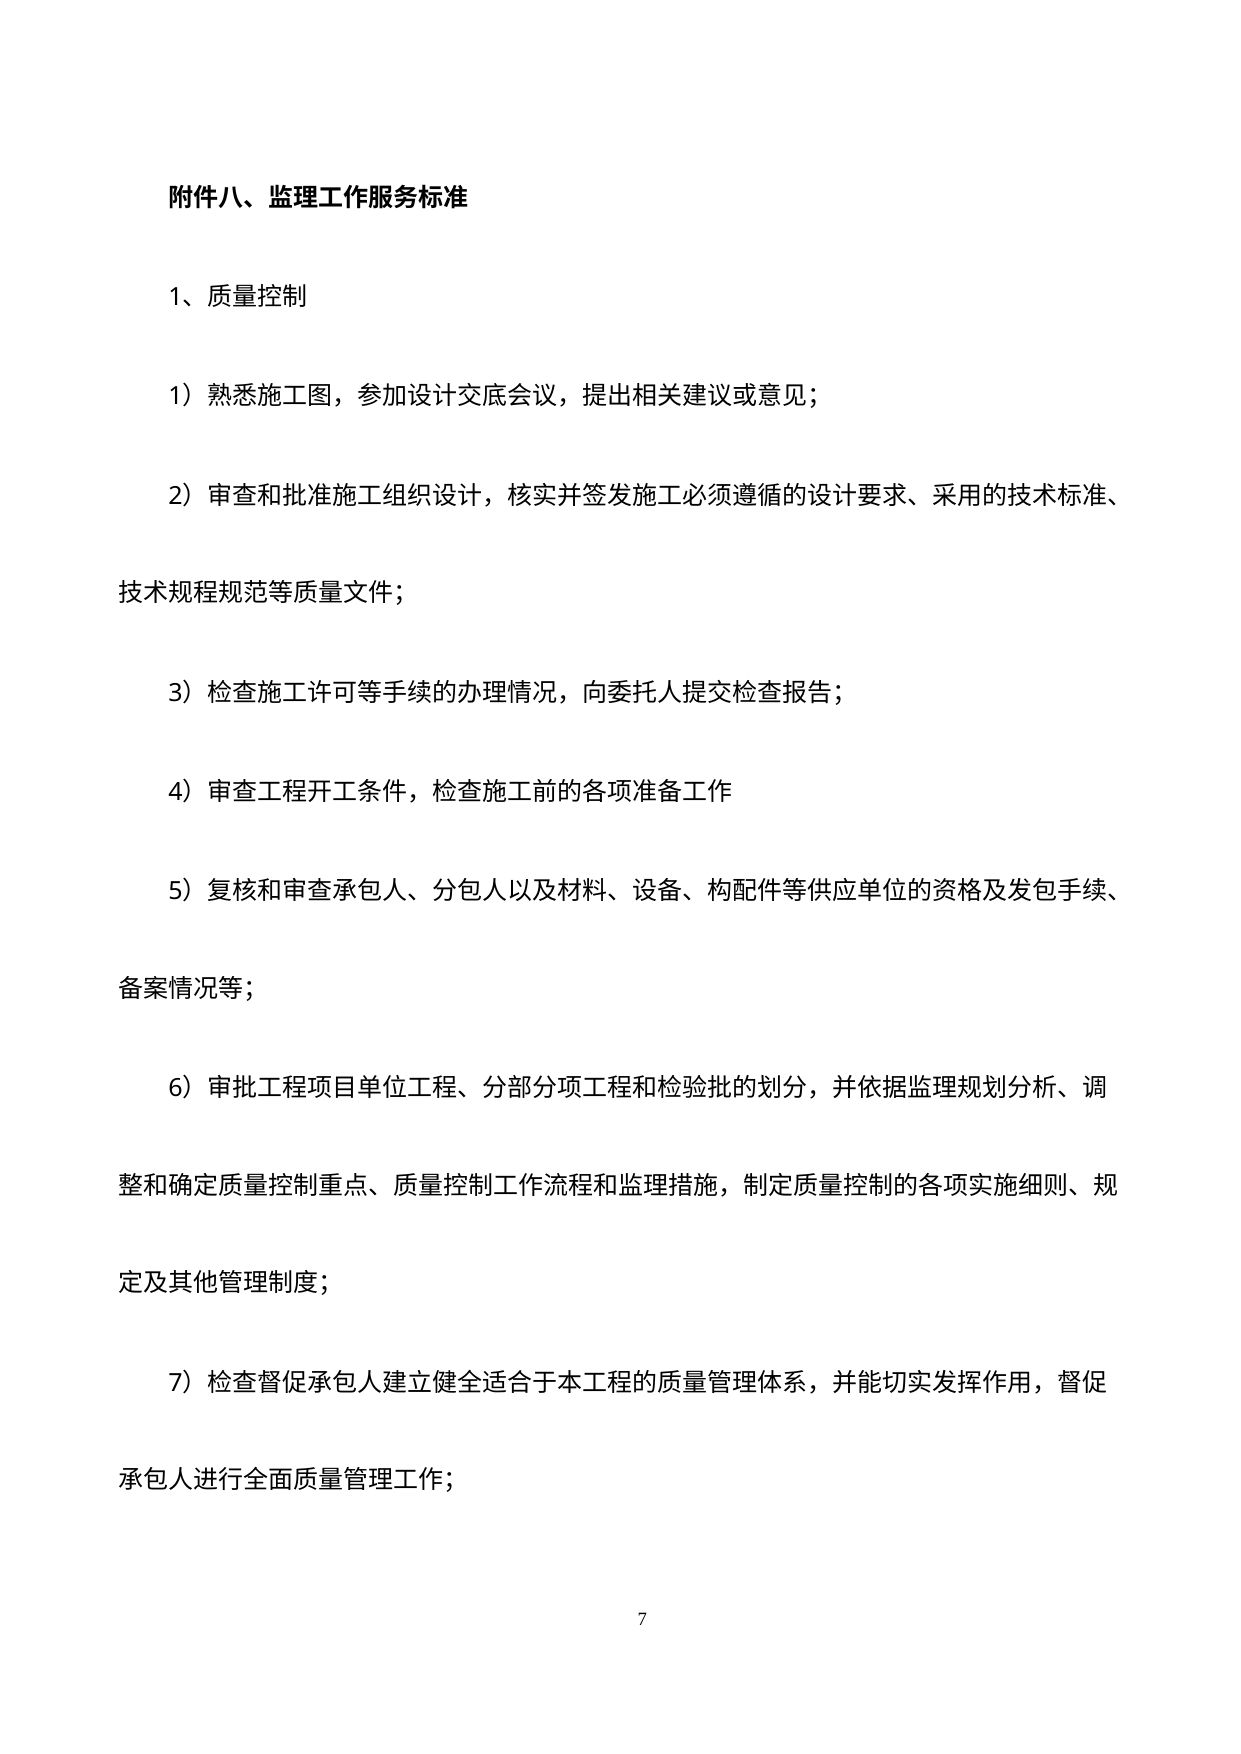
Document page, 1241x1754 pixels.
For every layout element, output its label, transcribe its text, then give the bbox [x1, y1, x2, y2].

list 附件八、监理工作服务标准 [118, 163, 1122, 228]
list 1）熟悉施工图，参加设计交底会议，提出相关建议或意见； [118, 361, 1122, 426]
list 2）审查和批准施工组织设计，核实并签发施工必须遵循的设计要求、采用的技术标准、技术规程规范等质量文件； [118, 461, 1122, 623]
list 6）审批工程项目单位工程、分部分项工程和检验批的划分，并依据监理规划分析、调整和确定质量控制重点、质量控制工作流程和监理措施，制定质量控制的各项实施细则、规定及其他管理制度； [118, 1053, 1122, 1313]
list 1、质量控制 [118, 262, 1122, 327]
list 5）复核和审查承包人、分包人以及材料、设备、构配件等供应单位的资格及发包手续、备案情况等； [118, 856, 1122, 1019]
list 7）检查督促承包人建立健全适合于本工程的质量管理体系，并能切实发挥作用，督促承包人进行全面质量管理工作； [118, 1348, 1122, 1510]
list 4）审查工程开工条件，检查施工前的各项准备工作 [118, 757, 1122, 822]
list 3）检查施工许可等手续的办理情况，向委托人提交检查报告； [118, 658, 1122, 723]
